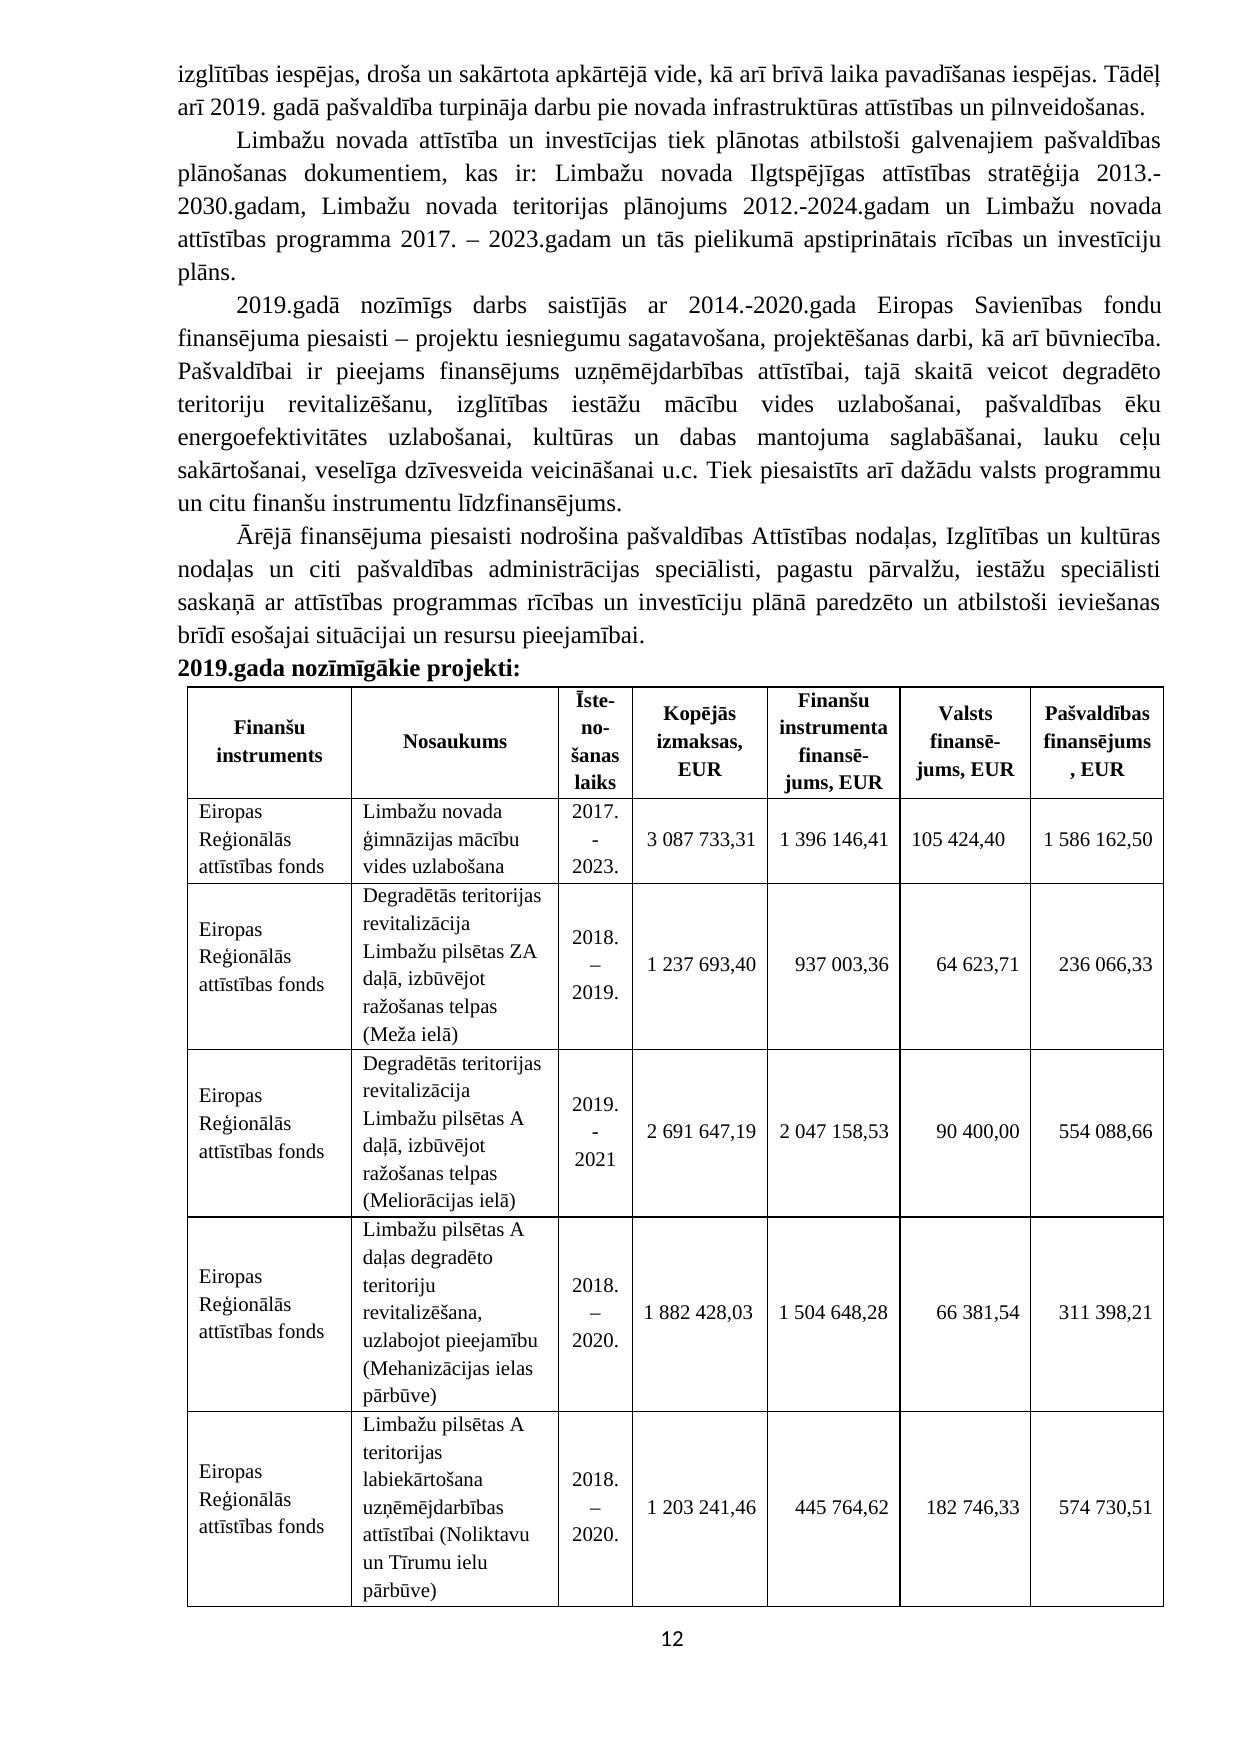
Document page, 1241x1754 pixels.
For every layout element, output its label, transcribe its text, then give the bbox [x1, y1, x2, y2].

table_cell Eiropas Reģionālās attīstības fonds [188, 1218, 351, 1411]
table_cell 311 398,21 [1031, 1218, 1163, 1411]
text Ārējā finansējuma piesaisti nodrošina pašvaldības Attīstības nodaļas, Izglītības un kultūras nodaļas un citi pašvaldības administrācijas speciālisti, pagastu pārvalžu, iestāžu speciālisti saskaņā ar attīstības programmas rīcības un investīciju plānā paredzēto un atbilstoši ieviešanas brīdī esošajai situācijai un resursu pieejamībai. [177, 521, 1162, 649]
table_cell 1 882 428,03 [633, 1218, 767, 1411]
list 2019.gadā nozīmīgs darbs saistījās ar 2014.-2020.gada Eiropas Savienības fondu finansējuma piesaisti – projektu iesniegumu sagatavošana, projektēšanas darbi, kā arī būvniecība. Pašvaldībai ir pieejams finansējums uzņēmējdarbības attīstībai, tajā skaitā veicot degradēto teritoriju revitalizēšanu, izglītības iestāžu mācību vides uzlabošanai, pašvaldības ēku energoefektivitātes uzlabošanai, kultūras un dabas mantojuma saglabāšanai, lauku ceļu sakārtošanai, veselīga dzīvesveida veicināšanai u.c. Tiek piesaistīts arī dažādu valsts programmu un citu finanšu instrumentu līdzfinansējums. [177, 290, 1162, 517]
table_cell 1 237 693,40 [633, 884, 767, 1049]
table_header Īste-no-šanas laiks [559, 688, 632, 798]
list Limbažu novada attīstība un investīcijas tiek plānotas atbilstoši galvenajiem pašvaldības plānošanas dokumentiem, kas ir: Limbažu novada Ilgtspējīgas attīstības stratēģija 2013.-2030.gadam, Limbažu novada teritorijas plānojums 2012.-2024.gadam un Limbažu novada attīstības programma 2017. – 2023.gadam un tās pielikumā apstiprinātais rīcības un investīciju plāns. [177, 125, 1162, 286]
text 2019.gada nozīmīgākie projekti: [177, 653, 1166, 682]
table_cell Degradētās teritorijas revitalizācija Limbažu pilsētas ZA daļā, izbūvējot ražošanas telpas (Meža ielā) [352, 884, 558, 1049]
table_header Valsts finansē-jums, EUR [901, 688, 1030, 798]
table_cell 2 691 647,19 [633, 1050, 767, 1216]
table_cell 2017. - 2023. [559, 799, 632, 882]
table_cell 1 203 241,46 [633, 1412, 767, 1606]
table_cell 105 424,40 [901, 799, 1030, 882]
table_header Finanšu instruments [188, 688, 351, 798]
table_cell 937 003,36 [768, 884, 899, 1049]
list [177, 59, 1162, 121]
table_cell 574 730,51 [1031, 1412, 1163, 1606]
table_cell 1 504 648,28 [768, 1218, 899, 1411]
table_cell Eiropas Reģionālās attīstības fonds [188, 884, 351, 1049]
table_cell 2018. – 2020. [559, 1412, 632, 1606]
table_cell 182 746,33 [901, 1412, 1030, 1606]
table_cell 2018. – 2020. [559, 1218, 632, 1411]
table_cell 2018. – 2019. [559, 884, 632, 1049]
table_header Kopējās izmaksas, EUR [633, 688, 767, 798]
table_cell 1 396 146,41 [768, 799, 899, 882]
table_header Nosaukums [352, 688, 558, 798]
table_cell Degradētās teritorijas revitalizācija Limbažu pilsētas A daļā, izbūvējot ražošanas telpas (Meliorācijas ielā) [352, 1050, 558, 1216]
table_cell 2 047 158,53 [768, 1050, 899, 1216]
table_header Finanšu instrumenta finansē-jums, EUR [768, 688, 899, 798]
table_cell Eiropas Reģionālās attīstības fonds [188, 1050, 351, 1216]
table_cell Limbažu pilsētas A daļas degradēto teritoriju revitalizēšana, uzlabojot pieejamību (Mehanizācijas ielas pārbūve) [352, 1218, 558, 1411]
table_cell Limbažu novada ģimnāzijas mācību vides uzlabošana [352, 799, 558, 882]
table_cell 3 087 733,31 [633, 799, 767, 882]
table_cell 66 381,54 [901, 1218, 1030, 1411]
table_cell 2019. - 2021 [559, 1050, 632, 1216]
table_cell Limbažu pilsētas A teritorijas labiekārtošana uzņēmējdarbības attīstībai (Noliktavu un Tīrumu ielu pārbūve) [352, 1412, 558, 1606]
table_cell Eiropas Reģionālās attīstības fonds [188, 799, 351, 882]
table_cell 554 088,66 [1031, 1050, 1163, 1216]
table_cell 64 623,71 [901, 884, 1030, 1049]
table_cell 1 586 162,50 [1031, 799, 1163, 882]
table_header Pašvaldības finansējums, EUR [1031, 688, 1163, 798]
table_cell 90 400,00 [901, 1050, 1030, 1216]
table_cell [188, 1412, 351, 1606]
table_cell 236 066,33 [1031, 884, 1163, 1049]
table_cell 445 764,62 [768, 1412, 899, 1606]
